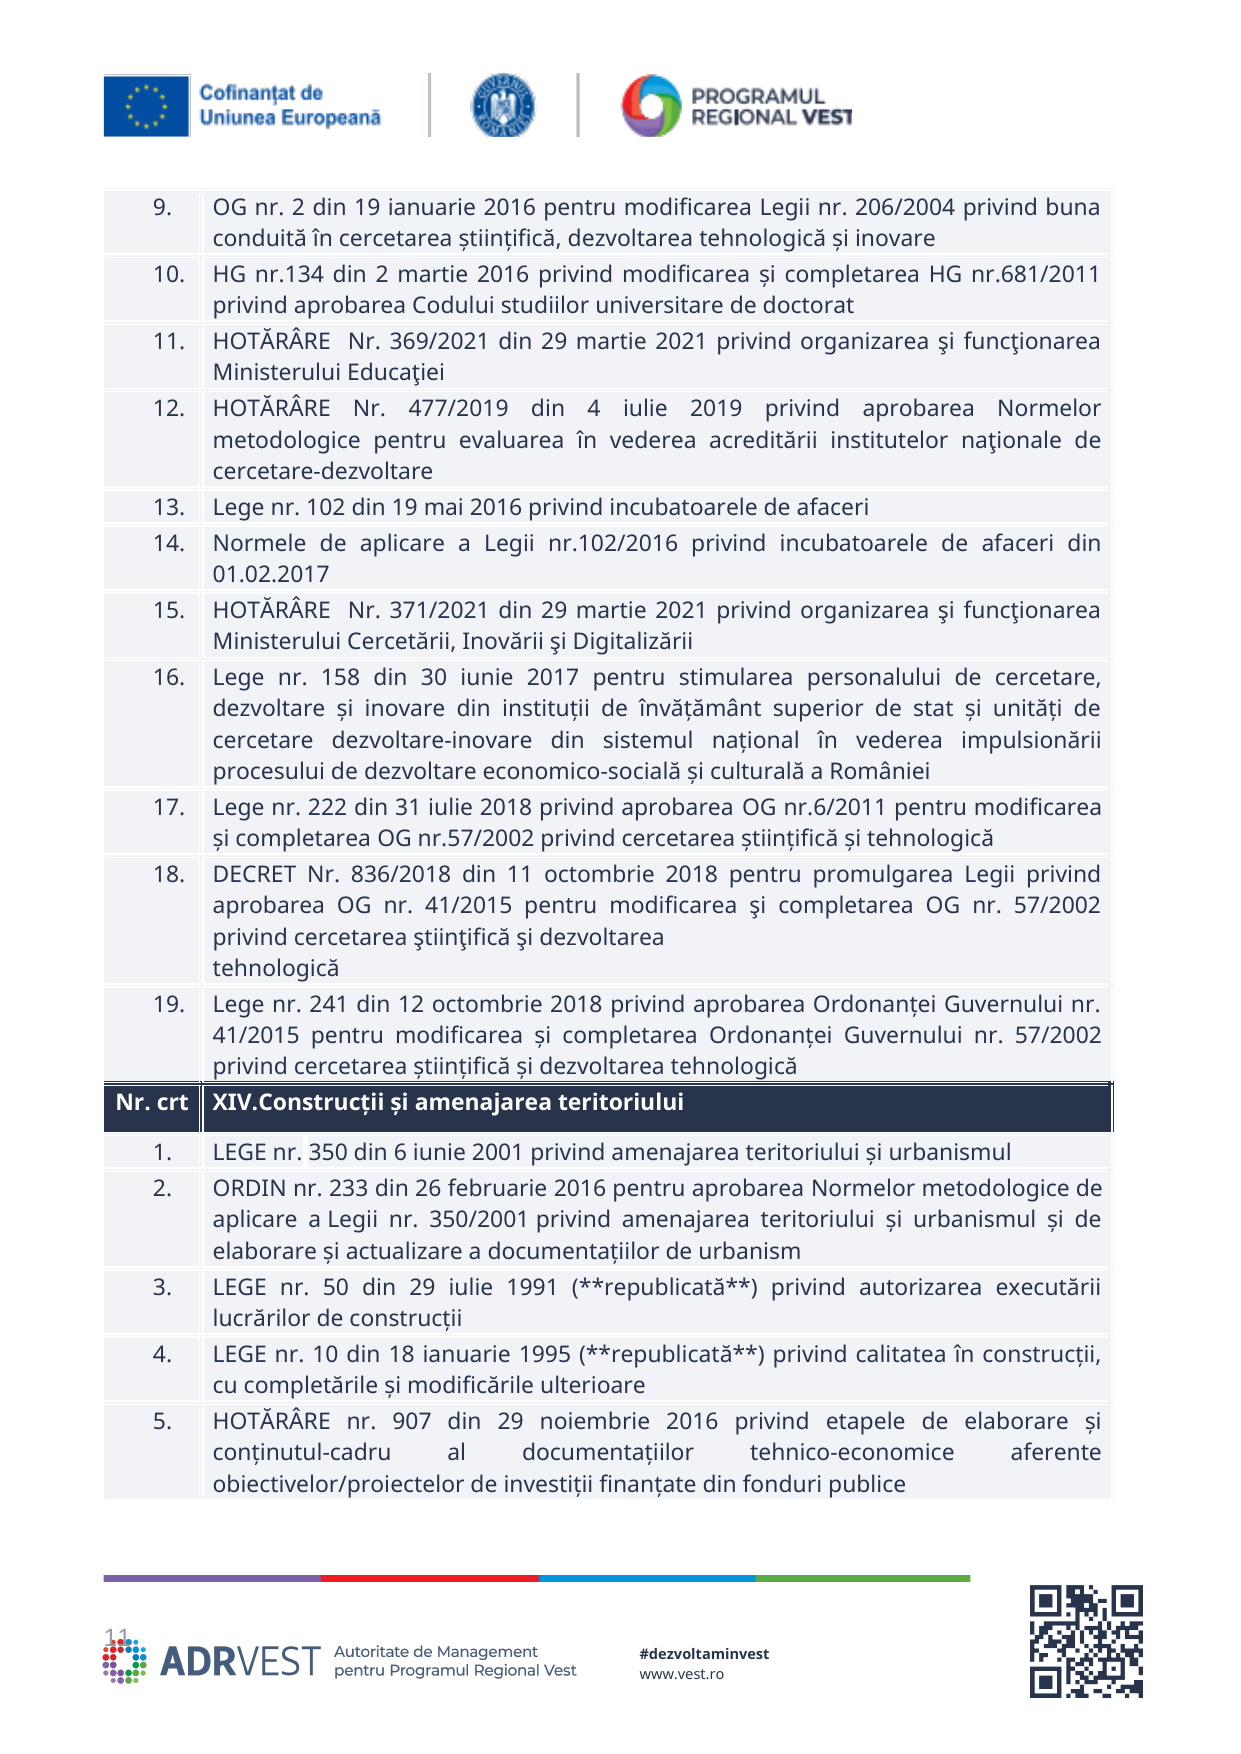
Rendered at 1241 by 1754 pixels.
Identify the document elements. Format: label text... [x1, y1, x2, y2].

table_cell Lege nr. 158 din 30 iunie 2017 pentru stimularea personalului de cercetare, dezvoltare și inovare din instituții de învățământ superior de stat și unități de cercetare dezvoltare-inovare din sistemul național în vederea impulsionării procesului de dezvoltare economico-socială și culturală a României [201, 656, 1114, 786]
table_cell [104, 325, 199, 388]
picture [1021, 1576, 1152, 1707]
table_cell [104, 191, 201, 253]
table_cell [104, 527, 199, 589]
table_cell [104, 988, 199, 1081]
table_cell [104, 392, 199, 486]
table_cell XIV.Construcții și amenajarea teritoriului [201, 1081, 1114, 1132]
table_cell [104, 594, 199, 656]
table_cell Lege nr. 102 din 19 mai 2016 privind incubatoarele de afaceri [201, 486, 1114, 522]
table_cell LEGE nr. 50 din 29 iulie 1991 (**republicată**) privind autorizarea executării lucrărilor de construcții [201, 1266, 1114, 1333]
table_cell Normele de aplicare a Legii nr.102/2016 privind incubatoarele de afaceri din 01.02.2017 [201, 522, 1114, 589]
table_cell Nr. crt [104, 1086, 199, 1132]
table_cell HG nr.134 din 2 martie 2016 privind modificarea și completarea HG nr.681/2011 privind aprobarea Codului studiilor universitare de doctorat [201, 253, 1114, 320]
table_cell LEGE nr. 350 din 6 iunie 2001 privind amenajarea teritoriului și urbanismul [201, 1132, 1114, 1167]
table_cell HOTĂRÂRE nr. 907 din 29 noiembrie 2016 privind etapele de elaborare și conținutul-cadru al documentațiilor tehnico-economice aferente obiectivelor/proiectelor de investiții finanțate din fonduri publice [201, 1400, 1114, 1499]
table_cell [104, 858, 199, 983]
table_cell [104, 1136, 199, 1167]
table_cell [104, 661, 199, 786]
table_cell HOTĂRÂRE Nr. 369/2021 din 29 martie 2021 privind organizarea şi funcţionarea Ministerului Educaţiei [201, 320, 1114, 388]
table_cell HOTĂRÂRE Nr. 371/2021 din 29 martie 2021 privind organizarea şi funcţionarea Ministerului Cercetării, Inovării şi Digitalizării [201, 589, 1114, 656]
table_cell HOTĂRÂRE Nr. 477/2019 din 4 iulie 2019 privind aprobarea Normelor metodologice pentru evaluarea în vederea acreditării institutelor naţionale de cercetare-dezvoltare [201, 388, 1114, 486]
table_cell ORDIN nr. 233 din 26 februarie 2016 pentru aprobarea Normelor metodologice de aplicare a Legii nr. 350/2001 privind amenajarea teritoriului și urbanismul și de elaborare și actualizare a documentațiilor de urbanism [201, 1168, 1114, 1266]
table_cell OG nr. 2 din 19 ianuarie 2016 pentru modificarea Legii nr. 206/2004 privind buna conduită în cercetarea științifică, dezvoltarea tehnologică și inovare [201, 188, 1114, 253]
table_cell Lege nr. 241 din 12 octombrie 2018 privind aprobarea Ordonanței Guvernului nr. 41/2015 pentru modificarea și completarea Ordonanței Guvernului nr. 57/2002 privind cercetarea științifică și dezvoltarea tehnologică [201, 983, 1114, 1081]
table_cell [104, 1172, 199, 1266]
table_cell [104, 258, 199, 320]
table_cell [104, 1405, 201, 1499]
table_cell [104, 1271, 199, 1333]
picture [93, 1636, 582, 1687]
table_cell LEGE nr. 10 din 18 ianuarie 1995 (**republicată**) privind calitatea în construcții, cu completările și modificările ulterioare [201, 1333, 1114, 1400]
table_cell [104, 491, 199, 522]
table_cell [104, 791, 199, 853]
table_cell Lege nr. 222 din 31 iulie 2018 privind aprobarea OG nr.6/2011 pentru modificarea și completarea OG nr.57/2002 privind cercetarea științifică și tehnologică [201, 786, 1114, 853]
table_cell [104, 1338, 199, 1400]
table_cell DECRET Nr. 836/2018 din 11 octombrie 2018 pentru promulgarea Legii privind aprobarea OG nr. 41/2015 pentru modificarea şi completarea OG nr. 57/2002 privind cercetarea ştiinţifică şi dezvoltarea tehnologică [201, 853, 1114, 983]
